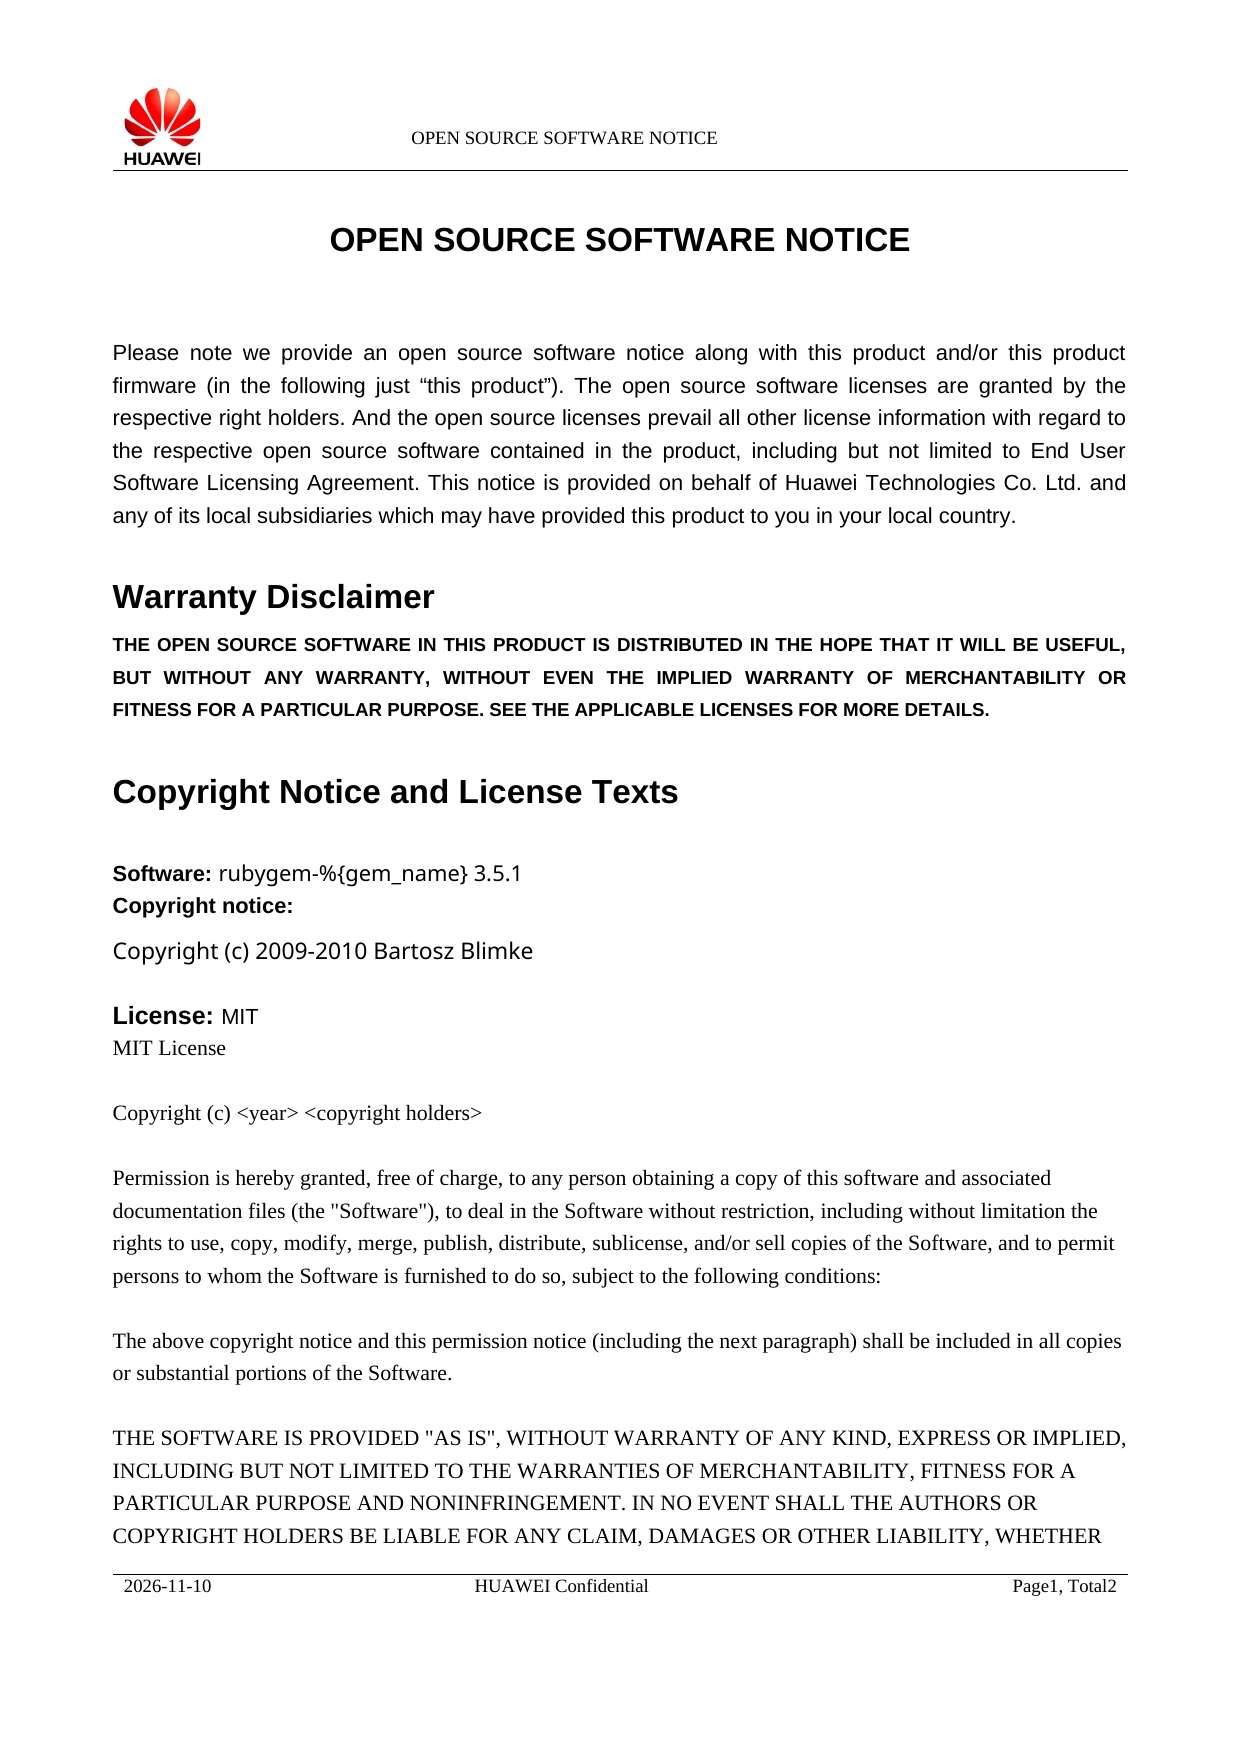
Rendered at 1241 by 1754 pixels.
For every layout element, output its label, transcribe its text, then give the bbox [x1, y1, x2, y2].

text License: MIT [112, 999, 1128, 1031]
text Copyright notice: [112, 889, 1128, 921]
picture [124, 88, 201, 165]
text Please note we provide an open source software notice along with this product and/or this product firmware (in the following just “this product”). The open source software licenses are granted by the respective right holders. And the open source licenses prevail all other license information with regard to the respective open source software contained in the product, including but not limited to End User Software Licensing Agreement. This notice is provided on behalf of Huawei Technologies Co. Ltd. and any of its local subsidiaries which may have provided this product to you in your local country. [112, 336, 1128, 531]
text Copyright (c) 2009-2010 Bartosz Blimke [112, 934, 1128, 999]
text OPEN SOURCE SOFTWARE NOTICE [112, 206, 1128, 271]
text Warranty Disclaimer [112, 564, 1128, 629]
text Copyright Notice and License Texts [112, 759, 1128, 824]
title Software: rubygem-%{gem_name} 3.5.1 [112, 856, 1128, 889]
text The open source software in this product is distributed in the hope that it will be useful, but WITHOUT ANY WARRANTY, without even the implied warranty of MERCHANTABILITY or FITNESS FOR A PARTICULAR PURPOSE. See the applicable licenses for more details. [112, 629, 1128, 726]
